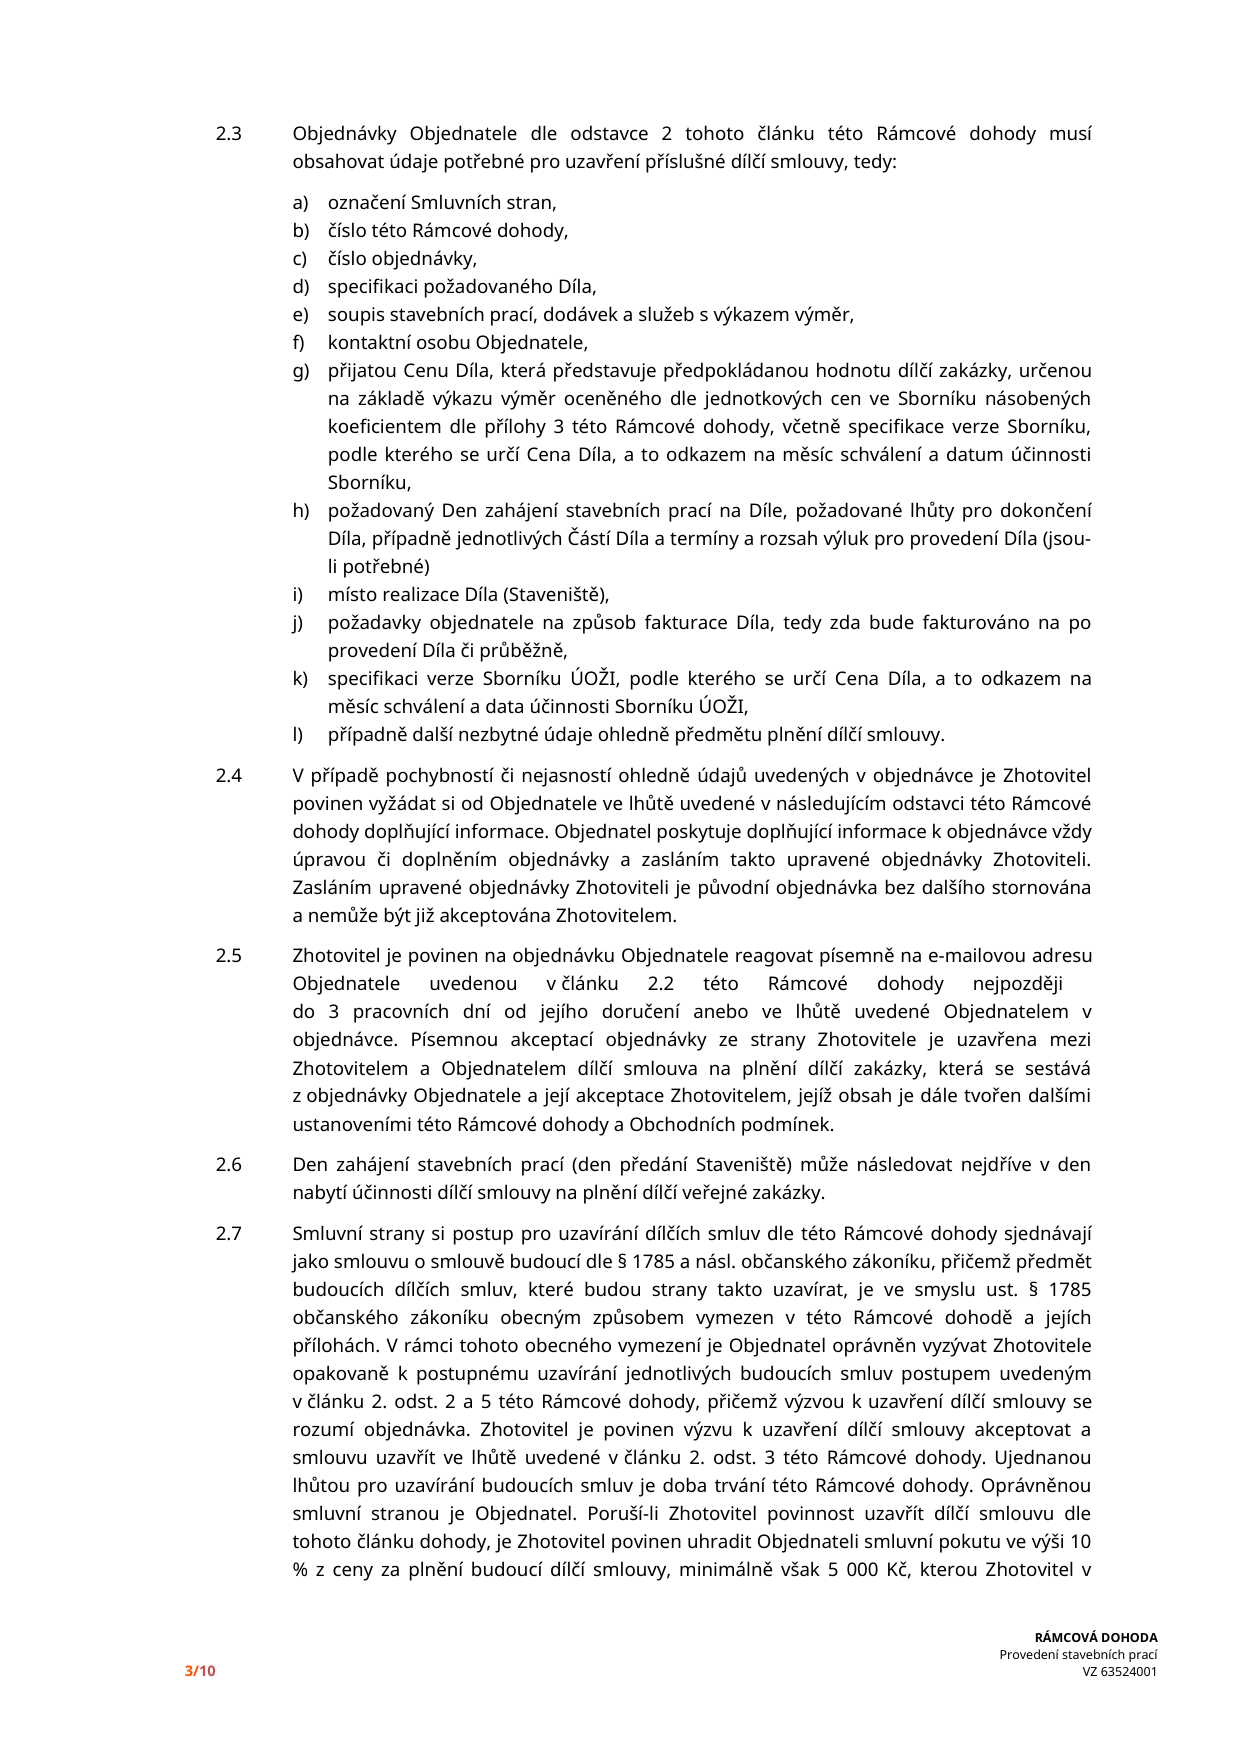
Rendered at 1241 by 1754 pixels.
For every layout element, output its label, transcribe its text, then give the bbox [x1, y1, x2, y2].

text Den zahájení stavebních prací (den předání Staveniště) může následovat nejdříve v den nabytí účinnosti dílčí smlouvy na plnění dílčí veřejné zakázky. [216, 1151, 1093, 1205]
text požadavky objednatele na způsob fakturace Díla, tedy zda bude fakturováno na po provedení Díla či průběžně, [292, 609, 1093, 663]
text Zhotovitel je povinen na objednávku Objednatele reagovat písemně na e-mailovou adresu Objednatele uvedenou v článku 2.2 této Rámcové dohody nejpozději do 3 pracovních dní od jejího doručení anebo ve lhůtě uvedené Objednatelem v objednávce. Písemnou akceptací objednávky ze strany Zhotovitele je uzavřena mezi Zhotovitelem a Objednatelem dílčí smlouva na plnění dílčí zakázky, která se sestává z objednávky Objednatele a její akceptace Zhotovitelem, jejíž obsah je dále tvořen dalšími ustanoveními této Rámcové dohody a Obchodních podmínek. [216, 943, 1093, 1136]
text požadovaný Den zahájení stavebních prací na Díle, požadované lhůty pro dokončení Díla, případně jednotlivých Částí Díla a termíny a rozsah výluk pro provedení Díla (jsou-li potřebné) [292, 497, 1093, 579]
text specifikaci požadovaného Díla, [292, 273, 1093, 299]
text označení Smluvních stran, [292, 189, 1093, 215]
text číslo této Rámcové dohody, [292, 217, 1093, 243]
text Objednávky Objednatele dle odstavce 2 tohoto článku této Rámcové dohody musí obsahovat údaje potřebné pro uzavření příslušné dílčí smlouvy, tedy: [216, 121, 1093, 174]
text V případě pochybností či nejasností ohledně údajů uvedených v objednávce je Zhotovitel povinen vyžádat si od Objednatele ve lhůtě uvedené v následujícím odstavci této Rámcové dohody doplňující informace. Objednatel poskytuje doplňující informace k objednávce vždy úpravou či doplněním objednávky a zasláním takto upravené objednávky Zhotoviteli. Zasláním upravené objednávky Zhotoviteli je původní objednávka bez dalšího stornována a nemůže být již akceptována Zhotovitelem. [216, 762, 1093, 928]
text případně další nezbytné údaje ohledně předmětu plnění dílčí smlouvy. [292, 722, 1093, 747]
text specifikaci verze Sborníku ÚOŽI, podle kterého se určí Cena Díla, a to odkazem na měsíc schválení a data účinnosti Sborníku ÚOŽI, [292, 666, 1093, 719]
text číslo objednávky, [292, 245, 1093, 271]
text místo realizace Díla (Staveniště), [292, 581, 1093, 607]
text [216, 1220, 1093, 1582]
text soupis stavebních prací, dodávek a služeb s výkazem výměr, [292, 301, 1093, 327]
text kontaktní osobu Objednatele, [292, 329, 1093, 355]
text přijatou Cenu Díla, která představuje předpokládanou hodnotu dílčí zakázky, určenou na základě výkazu výměr oceněného dle jednotkových cen ve Sborníku násobených koeficientem dle přílohy 3 této Rámcové dohody, včetně specifikace verze Sborníku, podle kterého se určí Cena Díla, a to odkazem na měsíc schválení a datum účinnosti Sborníku, [292, 357, 1093, 495]
